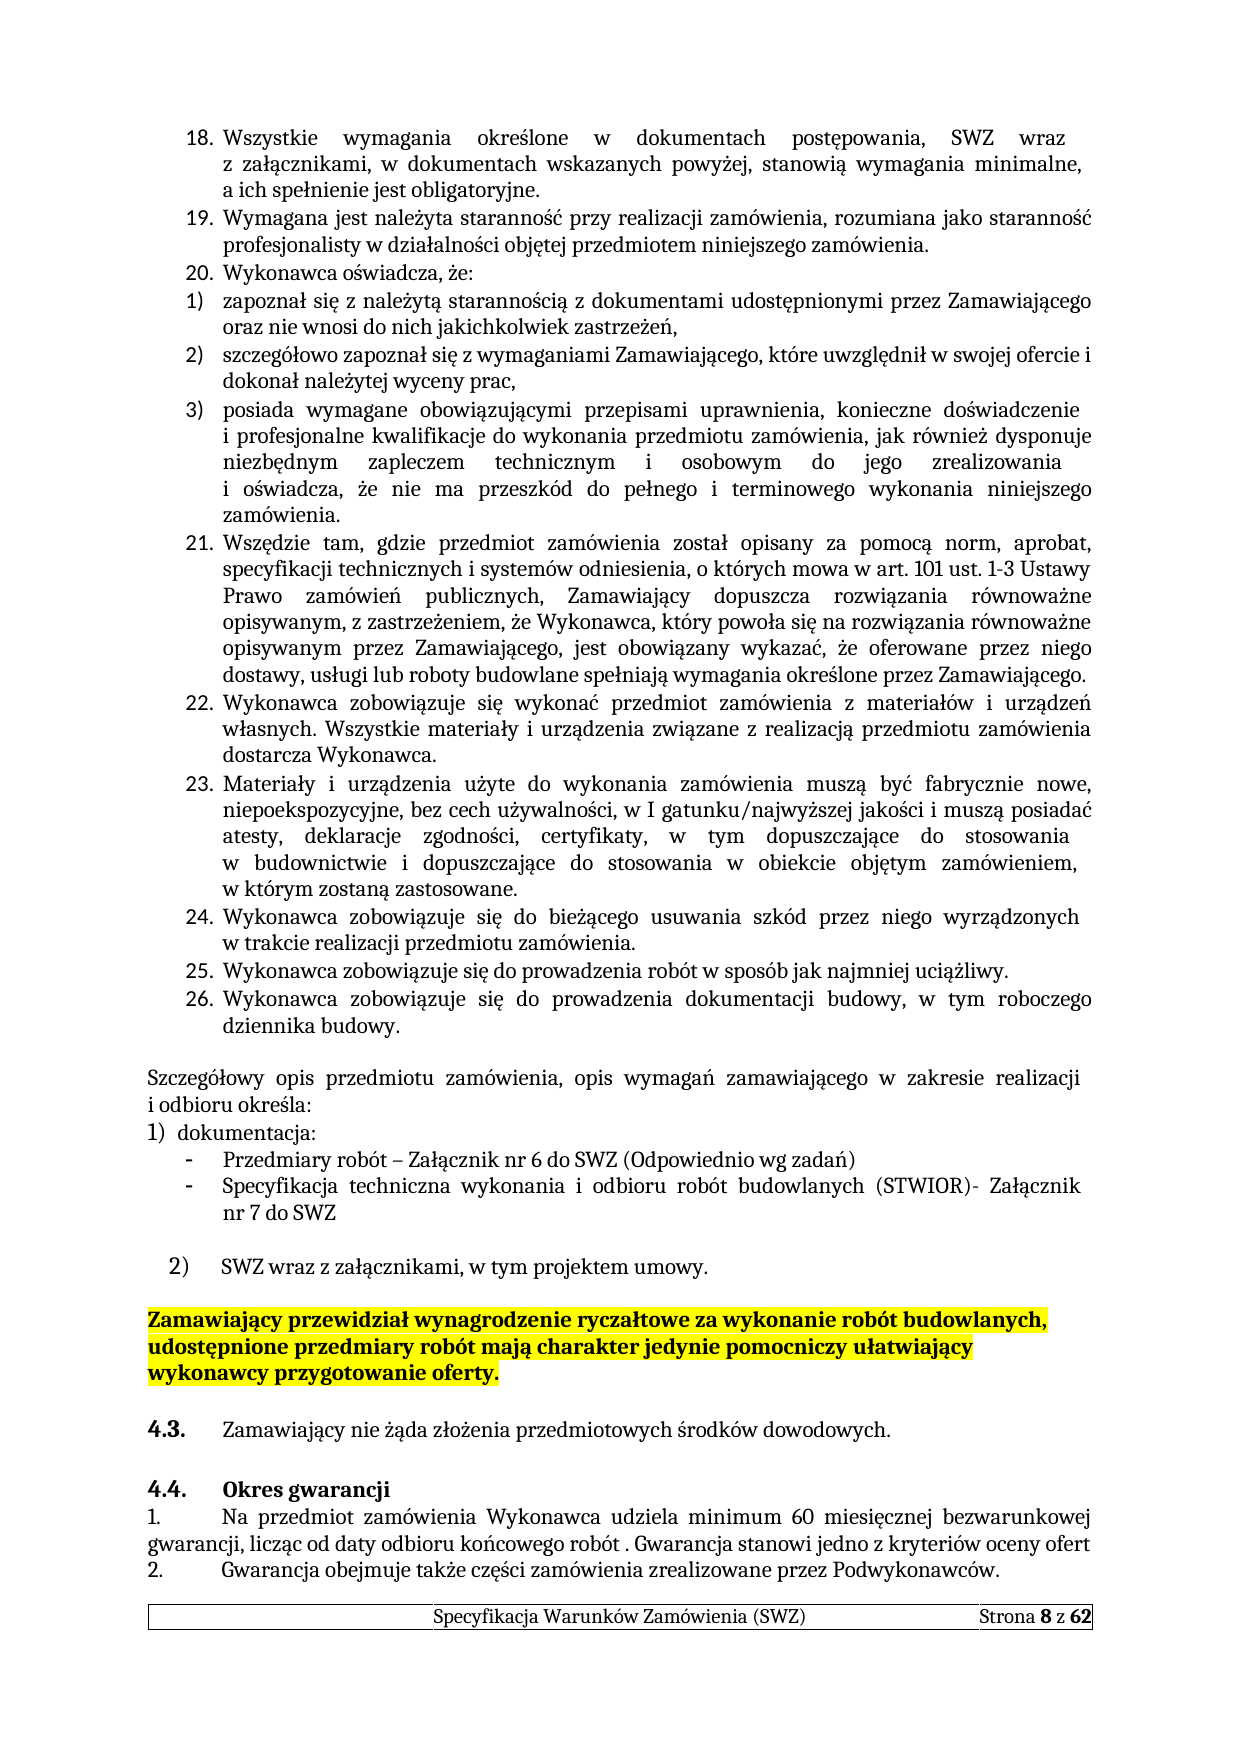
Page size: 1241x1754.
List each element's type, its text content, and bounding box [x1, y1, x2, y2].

list zapoznał się z należytą starannością z dokumentami udostępnionymi przez Zamawiającego oraz nie wnosi do nich jakichkolwiek zastrzeżeń, [185, 286, 1093, 340]
list posiada wymagane obowiązującymi przepisami uprawnienia, konieczne doświadczenie i profesjonalne kwalifikacje do wykonania przedmiotu zamówienia, jak również dysponuje niezbędnym zapleczem technicznym i osobowym do jego zrealizowania i oświadcza, że nie ma przeszkód do pełnego i terminowego wykonania niniejszego zamówienia. [185, 395, 1093, 528]
list Wykonawca zobowiązuje się do bieżącego usuwania szkód przez niego wyrządzonych w trakcie realizacji przedmiotu zamówienia. [185, 902, 1093, 956]
list Wszystkie wymagania określone w dokumentach postępowania, SWZ wraz z załącznikami, w dokumentach wskazanych powyżej, stanowią wymagania minimalne, a ich spełnienie jest obligatoryjne. [185, 123, 1093, 203]
text Zamawiający przewidział wynagrodzenie ryczałtowe za wykonanie robót budowlanych, udostępnione przedmiary robót mają charakter jedynie pomocniczy ułatwiający wykonawcy przygotowanie oferty. [148, 1307, 1093, 1386]
list Wymagana jest należyta staranność przy realizacji zamówienia, rozumiana jako staranność profesjonalisty w działalności objętej przedmiotem niniejszego zamówienia. [185, 203, 1093, 258]
list Specyfikacja techniczna wykonania i odbioru robót budowlanych (STWIOR)- Załącznik nr 7 do SWZ [185, 1173, 1093, 1226]
list Wykonawca zobowiązuje się do prowadzenia robót w sposób jak najmniej uciążliwy. [185, 956, 1093, 984]
text Szczegółowy opis przedmiotu zamówienia, opis wymagań zamawiającego w zakresie realizacji i odbioru określa: [148, 1065, 1093, 1118]
list dokumentacja: [148, 1118, 1093, 1147]
list Wszędzie tam, gdzie przedmiot zamówienia został opisany za pomocą norm, aprobat, specyfikacji technicznych i systemów odniesienia, o których mowa w art. 101 ust. 1-3 Ustawy Prawo zamówień publicznych, Zamawiający dopuszcza rozwiązania równoważne opisywanym, z zastrzeżeniem, że Wykonawca, który powoła się na rozwiązania równoważne opisywanym przez Zamawiającego, jest obowiązany wykazać, że oferowane przez niego dostawy, usługi lub roboty budowlane spełniają wymagania określone przez Zamawiającego. [185, 528, 1093, 688]
text 1. Na przedmiot zamówienia Wykonawca udziela minimum 60 miesięcznej bezwarunkowej gwarancji, licząc od daty odbioru końcowego robót . Gwarancja stanowi jedno z kryteriów oceny ofert [148, 1504, 1093, 1557]
list Wykonawca oświadcza, że: [185, 258, 1093, 286]
list Materiały i urządzenia użyte do wykonania zamówienia muszą być fabrycznie nowe, niepoekspozycyjne, bez cech używalności, w I gatunku/najwyższej jakości i muszą posiadać atesty, deklaracje zgodności, certyfikaty, w tym dopuszczające do stosowania w budownictwie i dopuszczające do stosowania w obiekcie objętym zamówieniem, w którym zostaną zastosowane. [185, 769, 1093, 902]
list szczegółowo zapoznał się z wymaganiami Zamawiającego, które uwzględnił w swojej ofercie i dokonał należytej wyceny prac, [185, 340, 1093, 395]
list Wykonawca zobowiązuje się wykonać przedmiot zamówienia z materiałów i urządzeń własnych. Wszystkie materiały i urządzenia związane z realizacją przedmiotu zamówienia dostarcza Wykonawca. [185, 688, 1093, 769]
list Okres gwarancji [148, 1475, 1093, 1504]
text 2. Gwarancja obejmuje także części zamówienia zrealizowane przez Podwykonawców. [148, 1557, 1093, 1583]
list Zamawiający nie żąda złożenia przedmiotowych środków dowodowych. [148, 1415, 1093, 1443]
list Wykonawca zobowiązuje się do prowadzenia dokumentacji budowy, w tym roboczego dziennika budowy. [185, 984, 1093, 1039]
list SWZ wraz z załącznikami, w tym projektem umowy. [169, 1252, 1093, 1281]
list Przedmiary robót – Załącznik nr 6 do SWZ (Odpowiednio wg zadań) [185, 1147, 1093, 1173]
